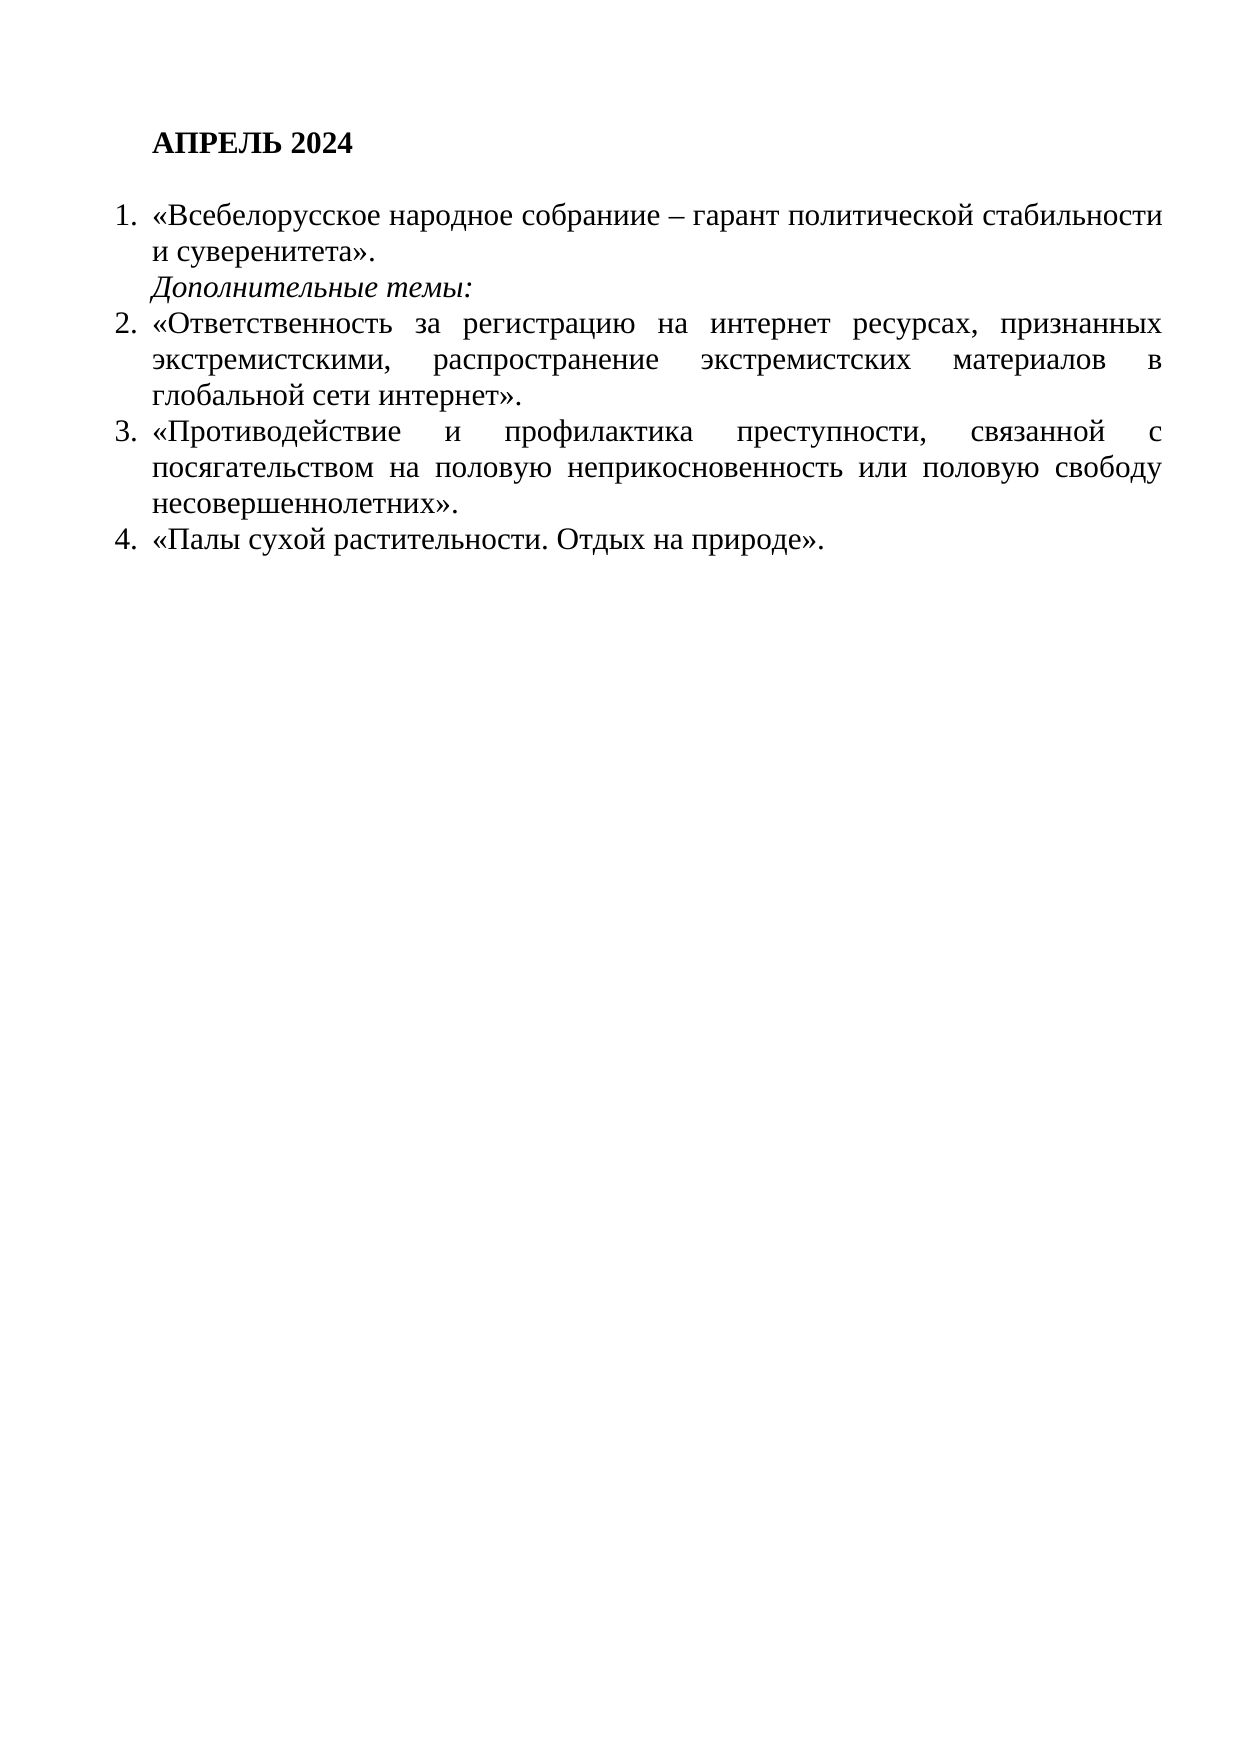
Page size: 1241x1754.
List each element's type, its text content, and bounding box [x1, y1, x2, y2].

list «Ответственность за регистрацию на интернет ресурсах, признанных экстремистскими, распространение экстремистских материалов в глобальной сети интернет». [114, 304, 1163, 412]
list «Противодействие и профилактика преступности, связанной с посягательством на половую неприкосновенность или половую свободу несовершеннолетних». [114, 412, 1163, 520]
list АПРЕЛЬ 2024 [152, 124, 1163, 161]
list «Всебелорусское народное собраниие – гарант политической стабильности и суверенитета». [114, 196, 1163, 268]
list Дополнительные темы: [152, 268, 1163, 304]
list «Палы сухой растительности. Отдых на природе». [114, 520, 1163, 556]
